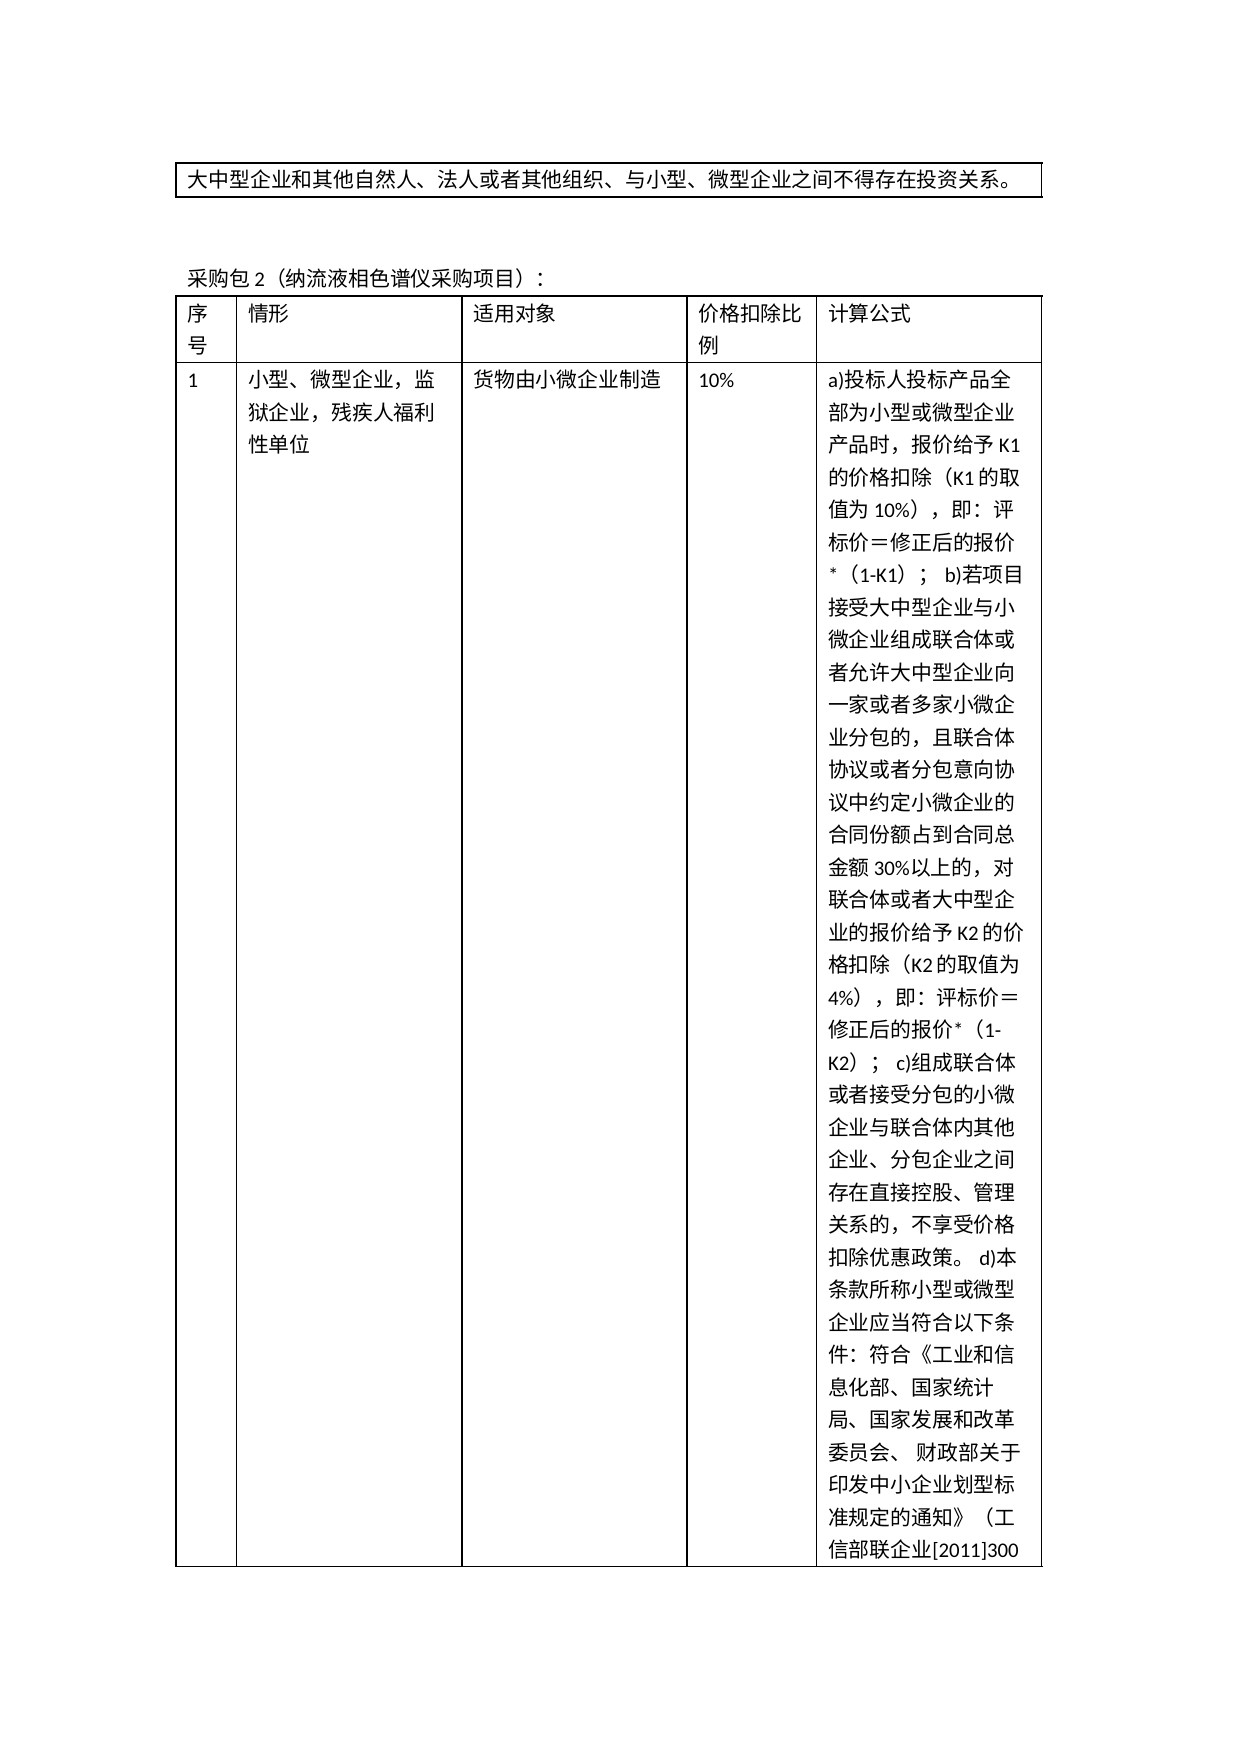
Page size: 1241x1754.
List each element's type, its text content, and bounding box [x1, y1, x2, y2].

table_cell 10% [688, 363, 816, 1566]
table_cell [817, 363, 1041, 1566]
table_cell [237, 363, 461, 1566]
table_header 计算公式 [817, 297, 1041, 362]
table_header 序号 [177, 297, 236, 362]
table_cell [177, 164, 1041, 196]
text 采购包2（纳流液相色谱仪采购项目）： [187, 263, 1053, 295]
table_header 情形 [237, 297, 461, 362]
table_cell 货物由小微企业制造 [463, 363, 686, 1566]
table_header 适用对象 [463, 297, 686, 362]
table_cell 1 [177, 363, 236, 1566]
table_header 价格扣除比例 [688, 297, 816, 362]
